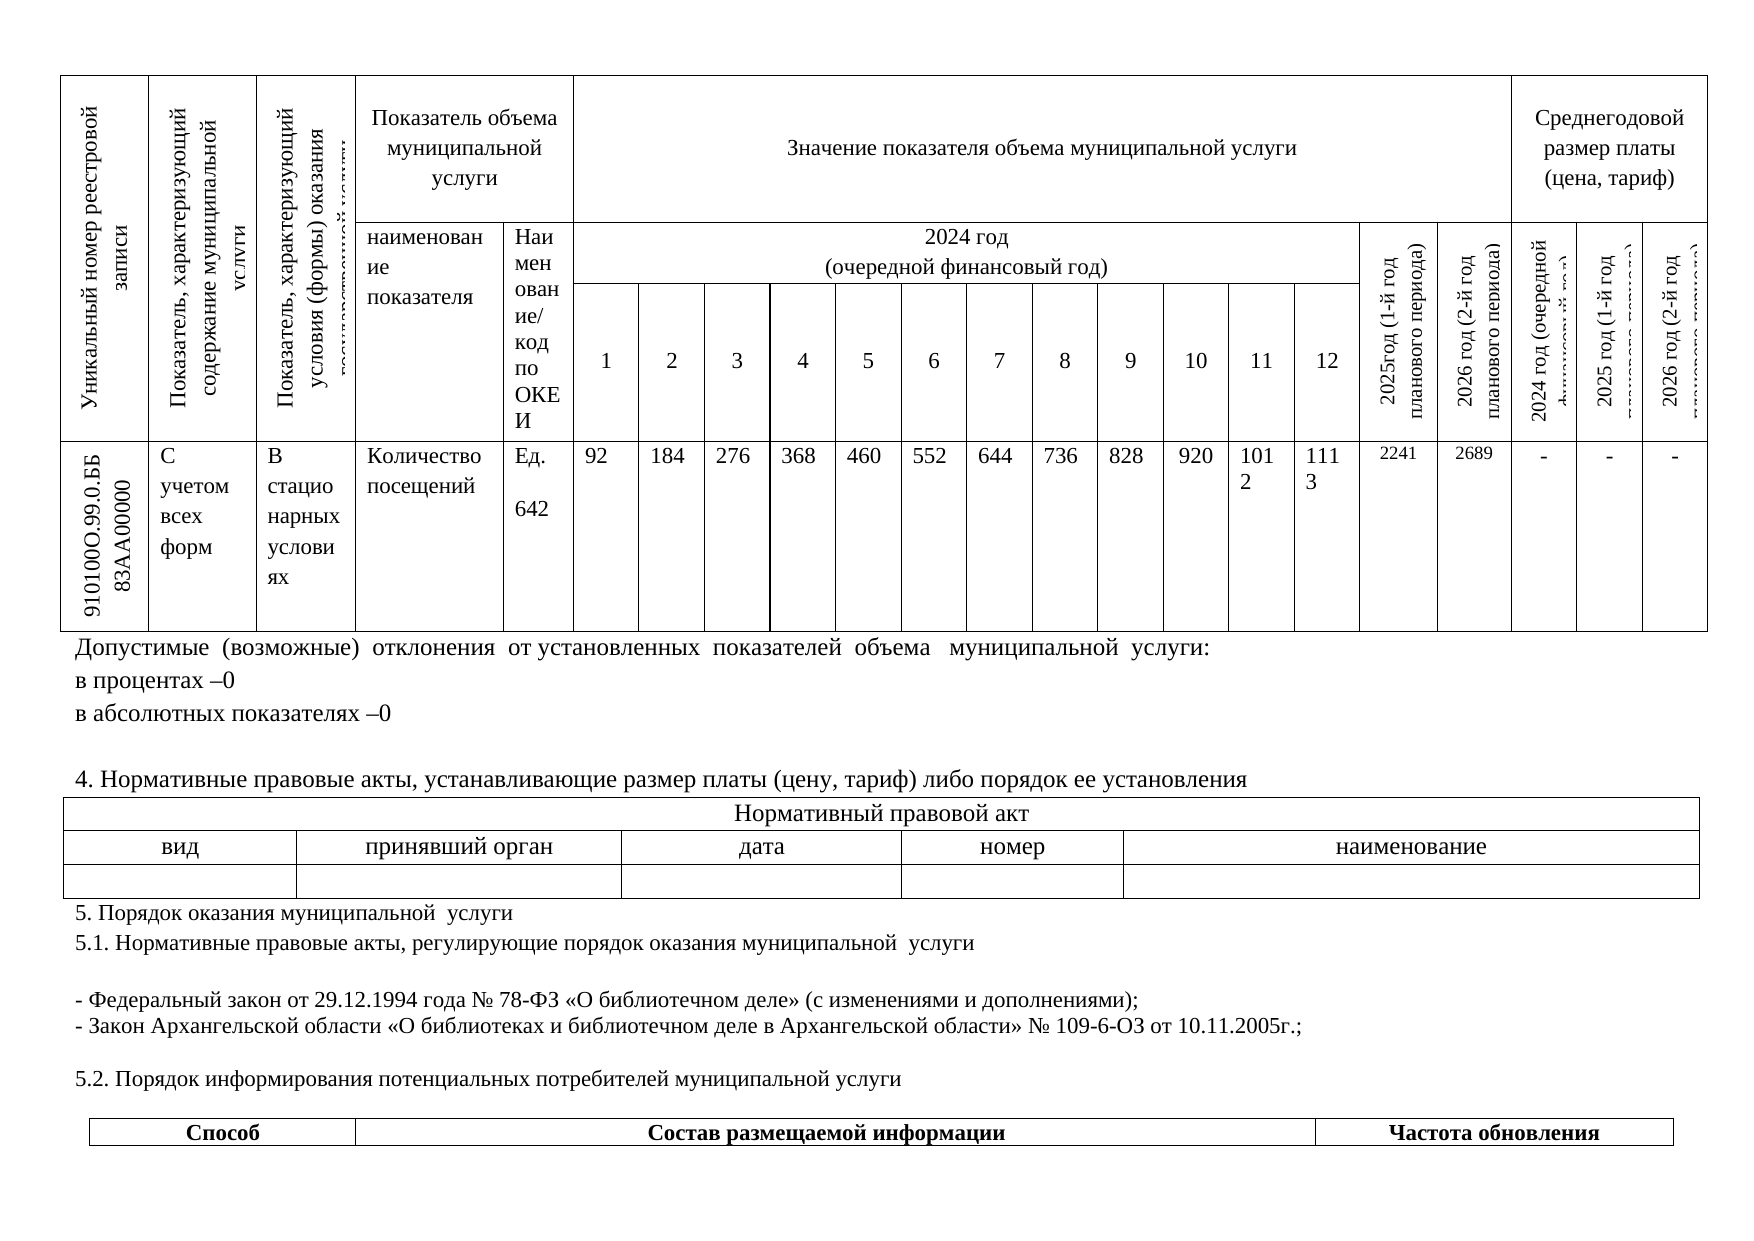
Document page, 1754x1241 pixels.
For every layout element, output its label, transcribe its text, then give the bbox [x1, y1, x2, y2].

table_cell 92 [574, 442, 638, 631]
table_cell 736 [1033, 442, 1097, 631]
text в абсолютных показателях –0 [75, 698, 1679, 726]
table_cell 3 [705, 284, 769, 441]
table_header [90, 1119, 355, 1145]
table_cell - [1643, 442, 1707, 631]
table_cell 9 [1098, 284, 1163, 441]
table_cell [1124, 865, 1699, 898]
table_header Значение показателя объема муниципальной услуги [574, 76, 1511, 222]
table_cell С учетом всех форм [149, 442, 256, 631]
table_cell 920 [1164, 442, 1228, 631]
table_cell 552 [902, 442, 966, 631]
table_cell 2025год (1-й год планового периода) [1360, 223, 1437, 441]
table_cell 6 [902, 284, 966, 441]
table_cell 460 [836, 442, 901, 631]
table_cell 2026 год (2-й год планового периода) [1643, 223, 1707, 441]
table_cell [622, 865, 901, 898]
table_cell 828 [1098, 442, 1163, 631]
text 5.1. Нормативные правовые акты, регулирующие порядок оказания муниципальной услуги [75, 929, 1679, 956]
table_header Уникальный номер реестровой записи [61, 76, 148, 441]
table_cell 10 [1164, 284, 1228, 441]
table_cell 1 [574, 284, 638, 441]
text Допустимые (возможные) отклонения от установленных показателей объема муниципальной услуги: [75, 632, 1679, 660]
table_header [356, 1119, 1315, 1145]
text 5.2. Порядок информирования потенциальных потребителей муниципальной услуги [75, 1065, 1679, 1091]
table_header Показатель объема муниципальной услуги [356, 76, 573, 222]
table_cell дата [622, 831, 901, 864]
table_cell номер [902, 831, 1123, 864]
table_cell 2241 [1360, 442, 1437, 631]
table_cell [64, 865, 296, 898]
table_cell - [1577, 442, 1642, 631]
table_cell 910100О.99.0.ББ83АА00000 [61, 442, 148, 631]
table_cell 2689 [1438, 442, 1511, 631]
table_header Нормативный правовой акт [64, 798, 1699, 830]
table_header Показатель, характеризующий содержание муниципальной услуги [149, 76, 256, 441]
table_cell 1113 [1295, 442, 1359, 631]
text 4. Нормативные правовые акты, устанавливающие размер платы (цену, тариф) либо порядок ее установления [75, 764, 1679, 792]
table_cell 2024 год (очередной финансовый год) [1512, 223, 1576, 441]
table_cell [297, 865, 621, 898]
table_cell 2024 год (очередной финансовый год) [574, 223, 1359, 283]
table_cell Ед. 642 [504, 442, 573, 631]
table_cell Количество посещений [356, 442, 503, 631]
table_cell 1012 [1229, 442, 1294, 631]
table_cell 2025 год (1-й год планового периода) [1577, 223, 1642, 441]
table_cell 2 [639, 284, 704, 441]
text - Федеральный закон от 29.12.1994 года № 78-ФЗ «О библиотечном деле» (с изменениями и дополнениями); - Закон Архангельской области «О библиотеках и библиотечном деле в Архангельской области» № 109-6-ОЗ от 10.11.2005г.; [75, 959, 1679, 1039]
text 5. Порядок оказания муниципальной услуги [75, 899, 1679, 926]
table_cell 368 [771, 442, 835, 631]
table_cell В стационарных условиях [257, 442, 355, 631]
table_cell - [1512, 442, 1576, 631]
table_cell 276 [705, 442, 769, 631]
table_cell 7 [967, 284, 1032, 441]
text в процентах –0 [75, 665, 1679, 693]
table_cell принявший орган [297, 831, 621, 864]
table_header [1316, 1119, 1673, 1145]
table_cell 184 [639, 442, 704, 631]
table_cell Наименование/код по ОКЕИ [504, 223, 573, 441]
table_header Показатель, характеризующий условия (формы) оказания государственной услуги [257, 76, 355, 441]
table_cell 2026 год (2-й год планового периода) [1438, 223, 1511, 441]
table_cell вид [64, 831, 296, 864]
table_cell 4 [771, 284, 835, 441]
table_cell 644 [967, 442, 1032, 631]
table_cell 12 [1295, 284, 1359, 441]
table_cell [902, 865, 1123, 898]
table_cell 8 [1033, 284, 1097, 441]
table_header Среднегодовой размер платы (цена, тариф) [1512, 76, 1707, 222]
table_cell наименование [1124, 831, 1699, 864]
table_cell 11 [1229, 284, 1294, 441]
table_cell наименование показателя [356, 223, 503, 441]
table_cell 5 [836, 284, 901, 441]
